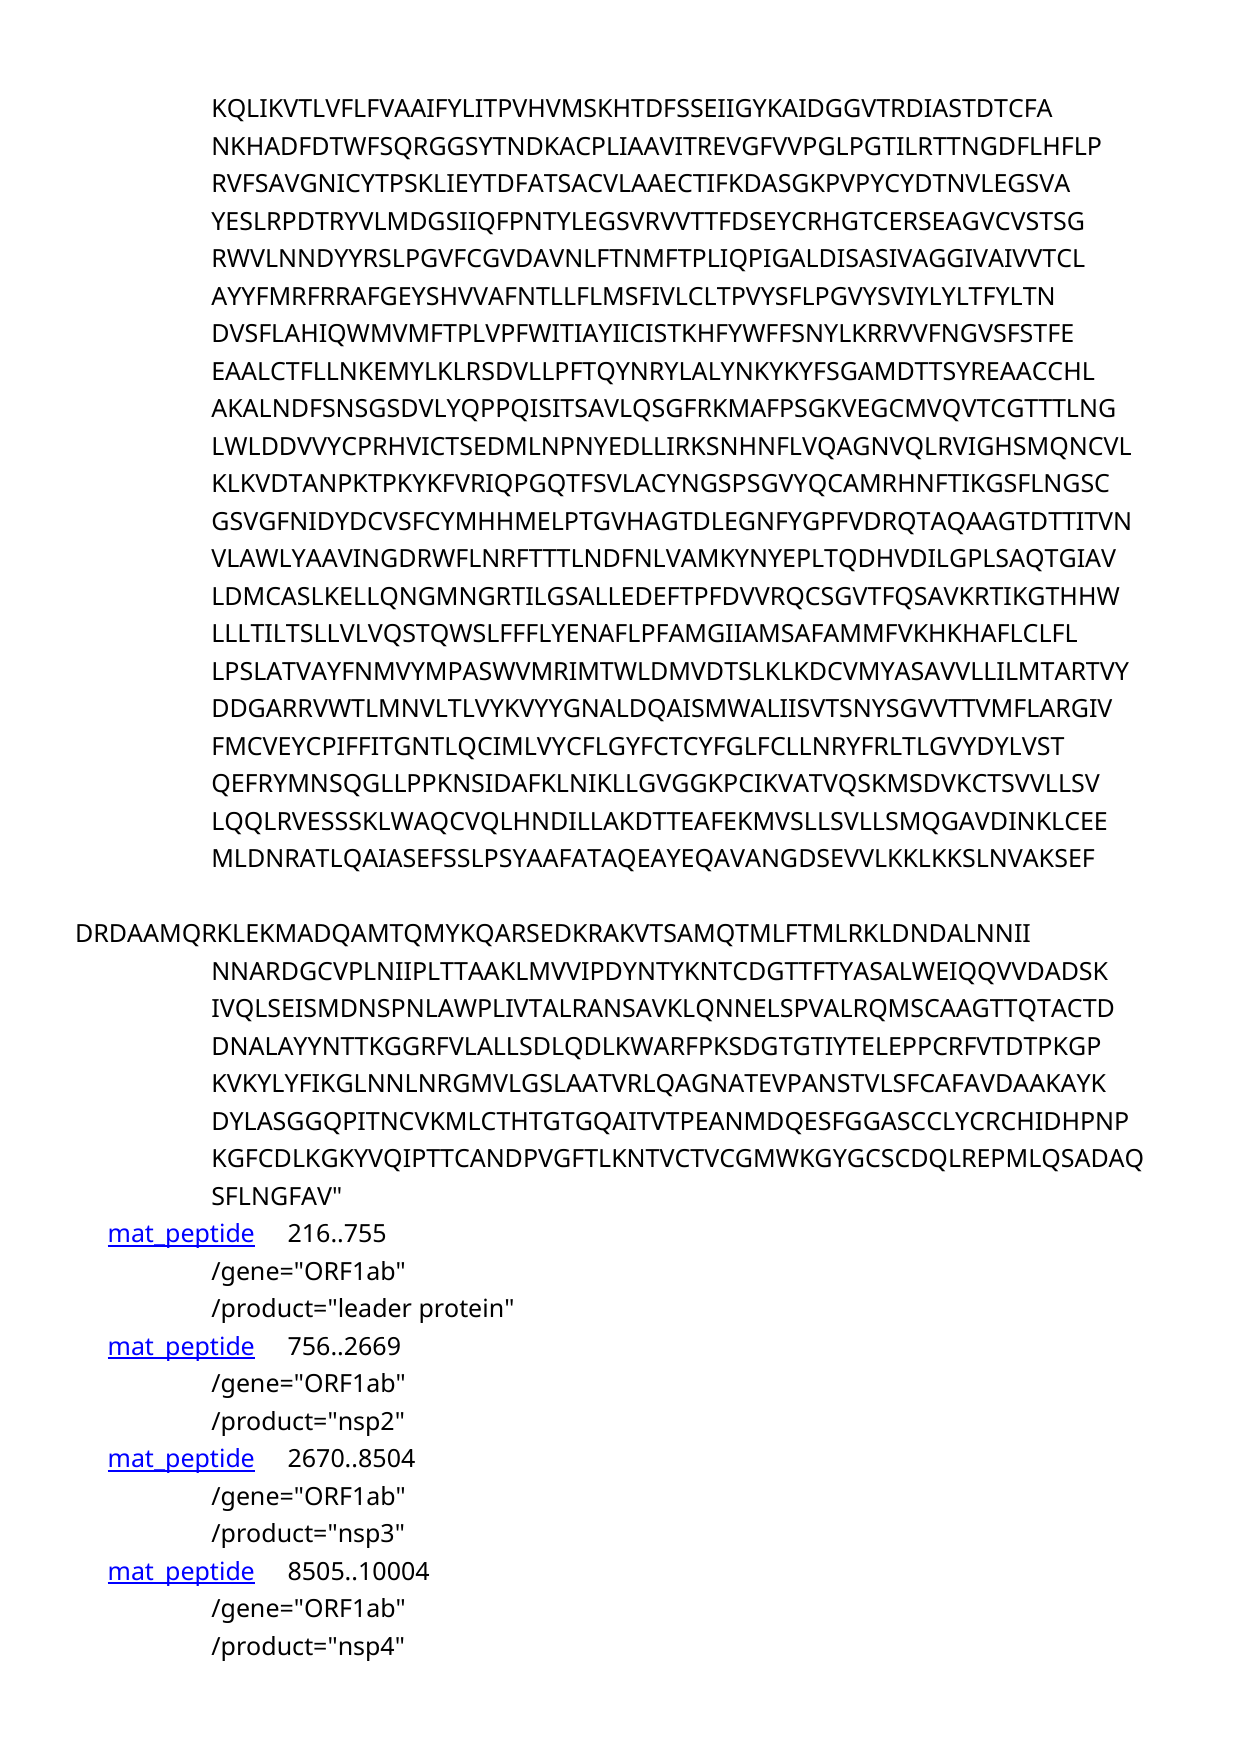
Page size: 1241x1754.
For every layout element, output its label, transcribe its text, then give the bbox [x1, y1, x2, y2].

text AYYFMRFRRAFGEYSHVVAFNTLLFLMSFIVLCLTPVYSFLPGVYSVIYLYLTFYLTN [75, 277, 1165, 314]
text GSVGFNIDYDCVSFCYMHHMELPTGVHAGTDLEGNFYGPFVDRQTAQAAGTDTTITVN [75, 502, 1165, 539]
text YESLRPDTRYVLMDGSIIQFPNTYLEGSVRVVTTFDSEYCRHGTCERSEAGVCVSTSG [75, 202, 1165, 239]
text LPSLATVAYFNMVYMPASWVMRIMTWLDMVDTSLKLKDCVMYASAVVLLILMTARTVY [75, 652, 1165, 689]
text RWVLNNDYYRSLPGVFCGVDAVNLFTNMFTPLIQPIGALDISASIVAGGIVAIVVTCL [75, 239, 1165, 277]
text RVFSAVGNICYTPSKLIEYTDFATSACVLAAECTIFKDASGKPVPYCYDTNVLEGSVA [75, 164, 1165, 202]
text LWLDDVVYCPRHVICTSEDMLNPNYEDLLIRKSNHNFLVQAGNVQLRVIGHSMQNCVL [75, 427, 1165, 464]
text FMCVEYCPIFFITGNTLQCIMLVYCFLGYFCTCYFGLFCLLNRYFRLTLGVYDYLVST [75, 727, 1165, 764]
text /product="nsp2" [75, 1402, 1165, 1439]
text /gene="ORF1ab" [75, 1252, 1165, 1289]
text DVSFLAHIQWMVMFTPLVPFWITIAYIICISTKHFYWFFSNYLKRRVVFNGVSFSTFE [75, 314, 1165, 352]
text QEFRYMNSQGLLPPKNSIDAFKLNIKLLGVGGKPCIKVATVQSKMSDVKCTSVVLLSV [75, 764, 1165, 802]
text /gene="ORF1ab" [75, 1589, 1165, 1627]
text AKALNDFSNSGSDVLYQPPQISITSAVLQSGFRKMAFPSGKVEGCMVQVTCGTTTLNG [75, 389, 1165, 427]
text DDGARRVWTLMNVLTLVYKVYYGNALDQAISMWALIISVTSNYSGVVTTVMFLARGIV [75, 689, 1165, 727]
text mat_peptide 8505..10004 [75, 1552, 1165, 1589]
text mat_peptide 2670..8504 [75, 1439, 1165, 1477]
text KLKVDTANPKTPKYKFVRIQPGQTFSVLACYNGSPSGVYQCAMRHNFTIKGSFLNGSC [75, 464, 1165, 502]
text SFLNGFAV" [75, 1177, 1165, 1214]
text DRDAAMQRKLEKMADQAMTQMYKQARSEDKRAKVTSAMQTMLFTMLRKLDNDALNNII [75, 877, 1165, 952]
text /gene="ORF1ab" [75, 1364, 1165, 1402]
text KVKYLYFIKGLNNLNRGMVLGSLAATVRLQAGNATEVPANSTVLSFCAFAVDAAKAYK [75, 1064, 1165, 1102]
text mat_peptide 756..2669 [75, 1327, 1165, 1364]
text /gene="ORF1ab" [75, 1477, 1165, 1514]
text KQLIKVTLVFLFVAAIFYLITPVHVMSKHTDFSSEIIGYKAIDGGVTRDIASTDTCFA [75, 89, 1165, 127]
text mat_peptide 216..755 [75, 1214, 1165, 1252]
text LLLTILTSLLVLVQSTQWSLFFFLYENAFLPFAMGIIAMSAFAMMFVKHKHAFLCLFL [75, 614, 1165, 652]
text NNARDGCVPLNIIPLTTAAKLMVVIPDYNTYKNTCDGTTFTYASALWEIQQVVDADSK [75, 952, 1165, 989]
text VLAWLYAAVINGDRWFLNRFTTTLNDFNLVAMKYNYEPLTQDHVDILGPLSAQTGIAV [75, 539, 1165, 577]
text LQQLRVESSSKLWAQCVQLHNDILLAKDTTEAFEKMVSLLSVLLSMQGAVDINKLCEE [75, 802, 1165, 839]
text DYLASGGQPITNCVKMLCTHTGTGQAITVTPEANMDQESFGGASCCLYCRCHIDHPNP [75, 1102, 1165, 1139]
text LDMCASLKELLQNGMNGRTILGSALLEDEFTPFDVVRQCSGVTFQSAVKRTIKGTHHW [75, 577, 1165, 614]
text IVQLSEISMDNSPNLAWPLIVTALRANSAVKLQNNELSPVALRQMSCAAGTTQTACTD [75, 989, 1165, 1027]
text /product="nsp4" [75, 1627, 1165, 1664]
text KGFCDLKGKYVQIPTTCANDPVGFTLKNTVCTVCGMWKGYGCSCDQLREPMLQSADAQ [75, 1139, 1165, 1177]
text DNALAYYNTTKGGRFVLALLSDLQDLKWARFPKSDGTGTIYTELEPPCRFVTDTPKGP [75, 1027, 1165, 1064]
text /product="leader protein" [75, 1289, 1165, 1327]
text MLDNRATLQAIASEFSSLPSYAAFATAQEAYEQAVANGDSEVVLKKLKKSLNVAKSEF [75, 839, 1165, 877]
text NKHADFDTWFSQRGGSYTNDKACPLIAAVITREVGFVVPGLPGTILRTTNGDFLHFLP [75, 127, 1165, 164]
text /product="nsp3" [75, 1514, 1165, 1552]
text EAALCTFLLNKEMYLKLRSDVLLPFTQYNRYLALYNKYKYFSGAMDTTSYREAACCHL [75, 352, 1165, 389]
